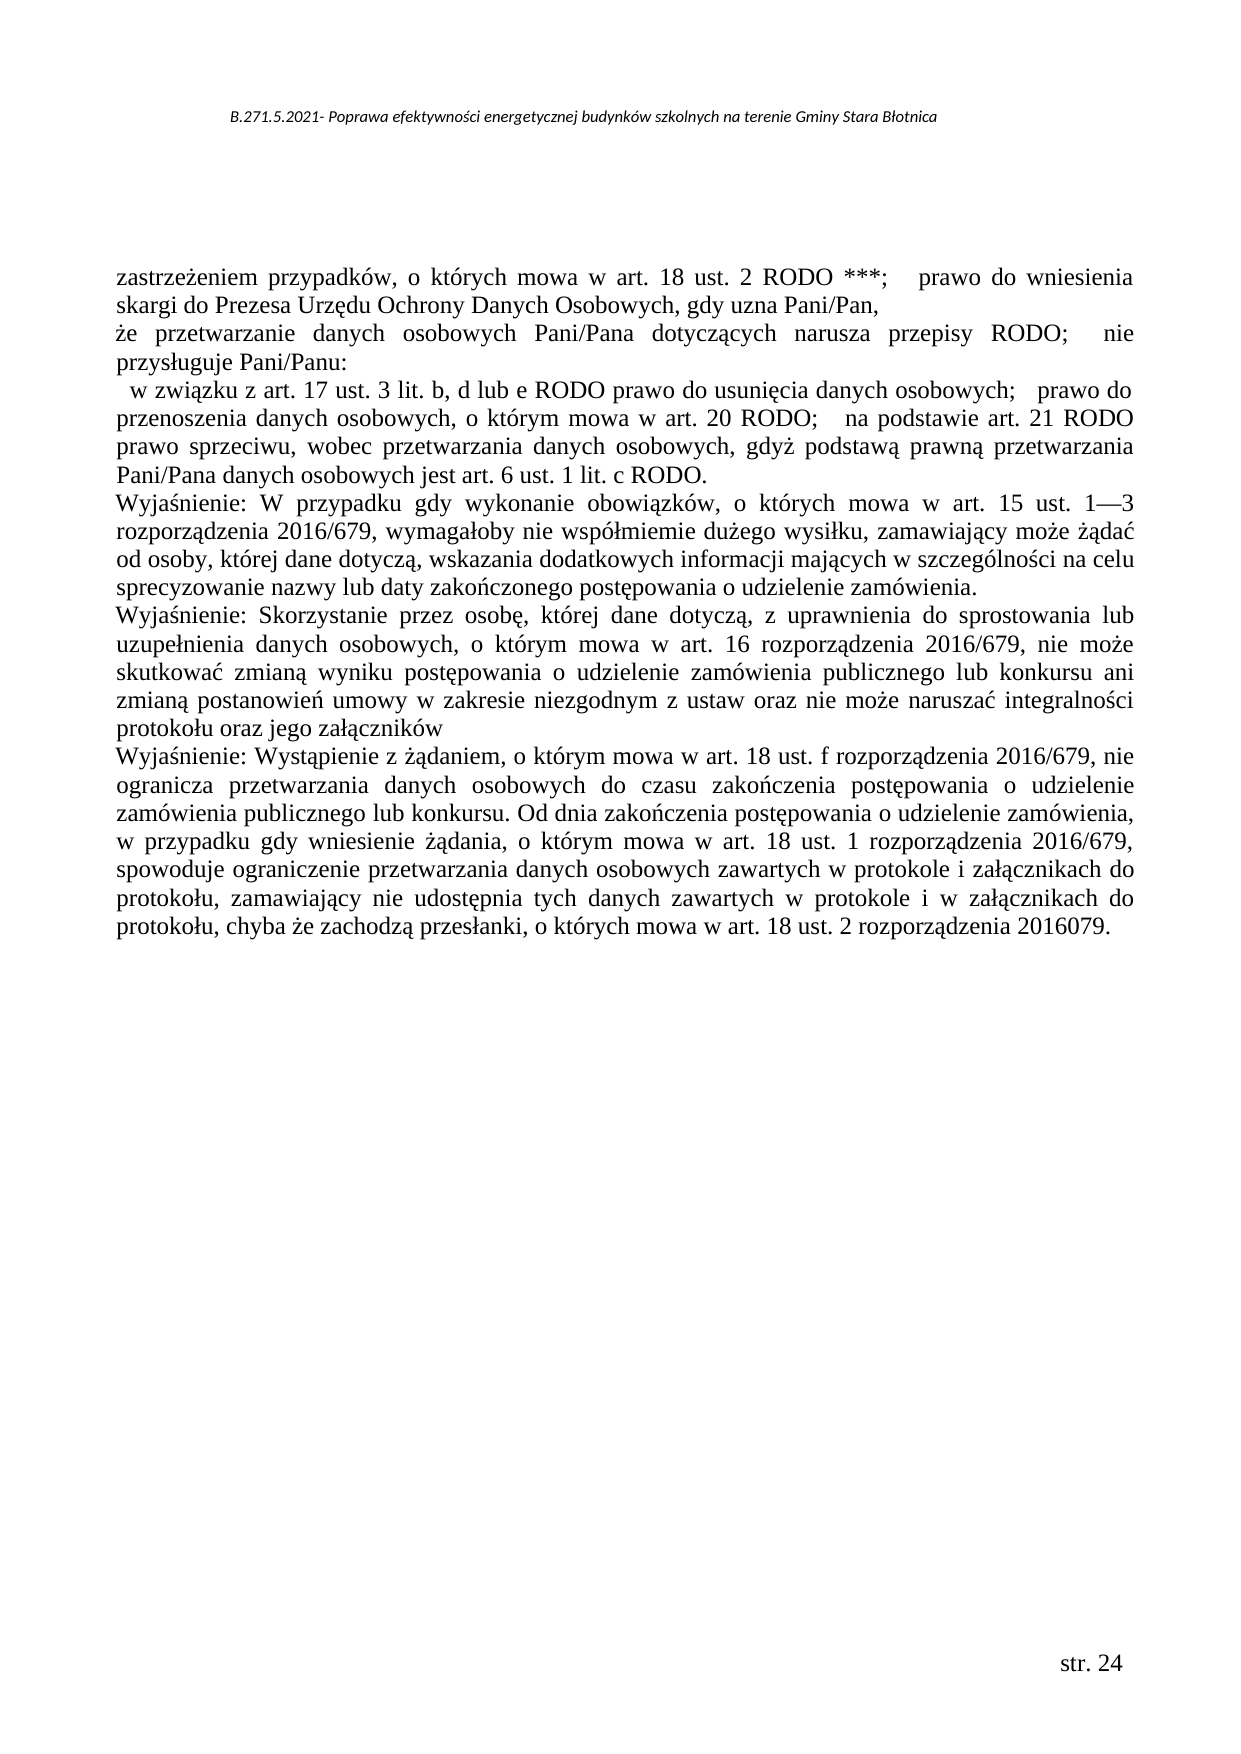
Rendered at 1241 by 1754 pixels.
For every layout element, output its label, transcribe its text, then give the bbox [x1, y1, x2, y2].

text Wyjaśnienie: Skorzystanie przez osobę, której dane dotyczą, z uprawnienia do sprostowania lub uzupełnienia danych osobowych, o którym mowa w art. 16 rozporządzenia 2016/679, nie może skutkować zmianą wyniku postępowania o udzielenie zamówienia publicznego lub konkursu ani zmianą postanowień umowy w zakresie niezgodnym z ustaw oraz nie może naruszać integralności protokołu oraz jego załączników [115, 601, 1135, 742]
text Wyjaśnienie: Wystąpienie z żądaniem, o którym mowa w art. 18 ust. f rozporządzenia 2016/679, nie ogranicza przetwarzania danych osobowych do czasu zakończenia postępowania o udzielenie zamówienia publicznego lub konkursu. Od dnia zakończenia postępowania o udzielenie zamówienia, w przypadku gdy wniesienie żądania, o którym mowa w art. 18 ust. 1 rozporządzenia 2016/679, spowoduje ograniczenie przetwarzania danych osobowych zawartych w protokole i załącznikach do protokołu, zamawiający nie udostępnia tych danych zawartych w protokole i w załącznikach do protokołu, chyba że zachodzą przesłanki, o których mowa w art. 18 ust. 2 rozporządzenia 2016079. [115, 742, 1135, 940]
text w związku z art. 17 ust. 3 lit. b, d lub e RODO prawo do usunięcia danych osobowych; prawo do przenoszenia danych osobowych, o którym mowa w art. 20 RODO; na podstawie art. 21 RODO prawo sprzeciwu, wobec przetwarzania danych osobowych, gdyż podstawą prawną przetwarzania Pani/Pana danych osobowych jest art. 6 ust. 1 lit. c RODO. [115, 376, 1135, 488]
text Wyjaśnienie: W przypadku gdy wykonanie obowiązków, o których mowa w art. 15 ust. 1—3 rozporządzenia 2016/679, wymagałoby nie współmiemie dużego wysiłku, zamawiający może żądać od osoby, której dane dotyczą, wskazania dodatkowych informacji mających w szczególności na celu sprecyzowanie nazwy lub daty zakończonego postępowania o udzielenie zamówienia. [115, 488, 1135, 601]
text że przetwarzanie danych osobowych Pani/Pana dotyczących narusza przepisy RODO; nie przysługuje Pani/Panu: [115, 319, 1135, 376]
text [115, 263, 1135, 319]
